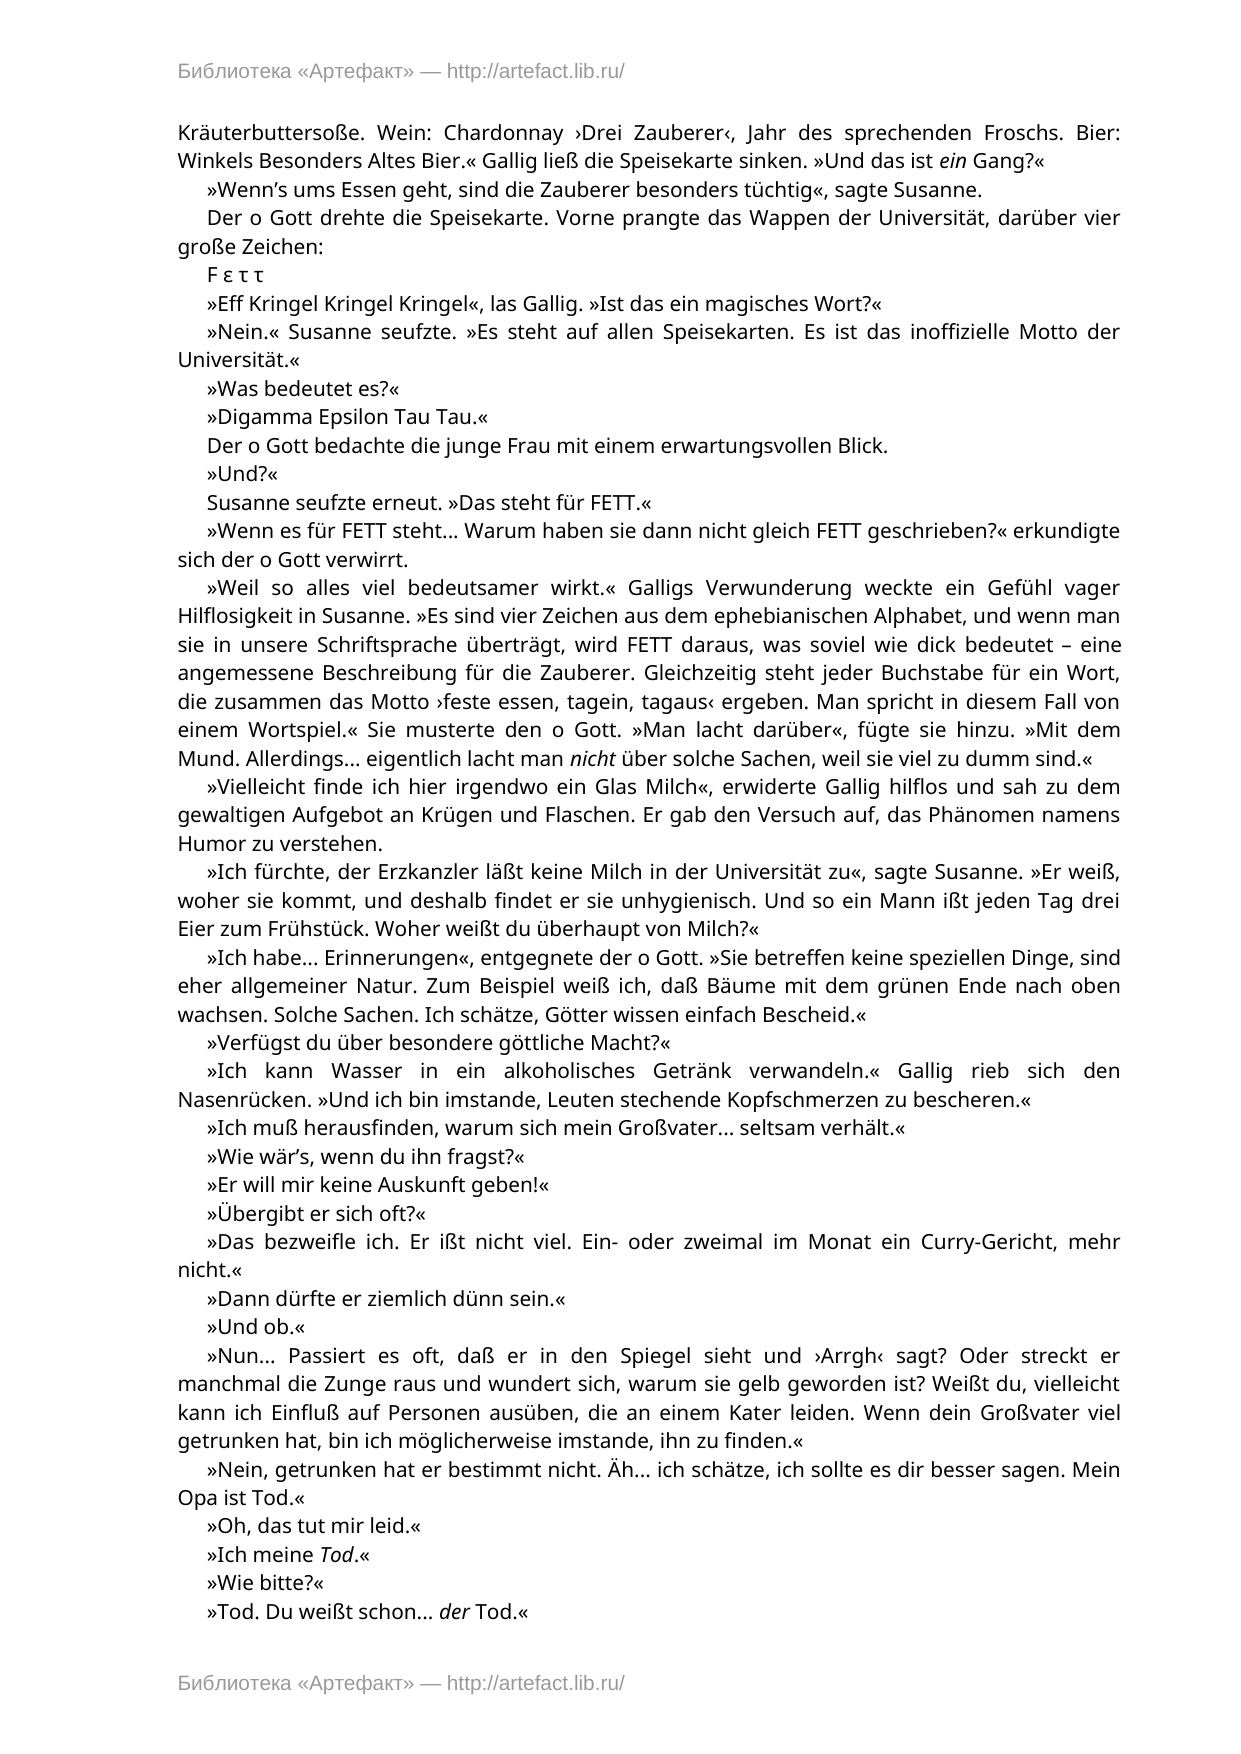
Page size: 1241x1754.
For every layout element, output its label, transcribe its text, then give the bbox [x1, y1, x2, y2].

text »Weil so alles viel bedeutsamer wirkt.« Galligs Verwunderung weckte ein Gefühl vager Hilflosigkeit in Susanne. »Es sind vier Zeichen aus dem ephebianischen Alphabet, und wenn man sie in unsere Schriftsprache überträgt, wird FETT daraus, was soviel wie dick bedeutet – eine angemessene Beschreibung für die Zauberer. Gleichzeitig steht jeder Buchstabe für ein Wort, die zusammen das Motto ›feste essen, tagein, tagaus‹ ergeben. Man spricht in diesem Fall von einem Wortspiel.« Sie musterte den o Gott. »Man lacht darüber«, fügte sie hinzu. »Mit dem Mund. Allerdings... eigentlich lacht man nicht über solche Sachen, weil sie viel zu dumm sind.« [177, 573, 1122, 772]
text »Nein.« Susanne seufzte. »Es steht auf allen Speisekarten. Es ist das inoffizielle Motto der Universität.« [177, 317, 1122, 374]
text »Vielleicht finde ich hier irgendwo ein Glas Milch«, erwiderte Gallig hilflos und sah zu dem gewaltigen Aufgebot an Krügen und Flaschen. Er gab den Versuch auf, das Phänomen namens Humor zu verstehen. [177, 772, 1122, 857]
text »Ich kann Wasser in ein alkoholisches Getränk verwandeln.« Gallig rieb sich den Nasenrücken. »Und ich bin imstande, Leuten stechende Kopfschmerzen zu bescheren.« [177, 1057, 1122, 1113]
text »Ich habe... Erinnerungen«, entgegnete der o Gott. »Sie betreffen keine speziellen Dinge, sind eher allgemeiner Natur. Zum Beispiel weiß ich, daß Bäume mit dem grünen Ende nach oben wachsen. Solche Sachen. Ich schätze, Götter wissen einfach Bescheid.« [177, 943, 1122, 1028]
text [177, 118, 1122, 175]
text »Verfügst du über besondere göttliche Macht?« [177, 1028, 1122, 1057]
text »Eff Kringel Kringel Kringel«, las Gallig. »Ist das ein magisches Wort?« [177, 289, 1122, 317]
text »Wenn es für FETT steht... Warum haben sie dann nicht gleich FETT geschrieben?« erkundigte sich der o Gott verwirrt. [177, 516, 1122, 573]
text »Digamma Epsilon Tau Tau.« [177, 402, 1122, 431]
text »Wie wär’s, wenn du ihn fragst?« [177, 1142, 1122, 1170]
text Der o Gott bedachte die junge Frau mit einem erwartungsvollen Blick. [177, 431, 1122, 459]
text »Wenn’s ums Essen geht, sind die Zauberer besonders tüchtig«, sagte Susanne. [177, 175, 1122, 203]
text F ε τ τ [177, 260, 1122, 289]
text »Was bedeutet es?« [177, 374, 1122, 402]
text »Ich fürchte, der Erzkanzler läßt keine Milch in der Universität zu«, sagte Susanne. »Er weiß, woher sie kommt, und deshalb findet er sie unhygienisch. Und so ein Mann ißt jeden Tag drei Eier zum Frühstück. Woher weißt du überhaupt von Milch?« [177, 857, 1122, 943]
text »Und?« [177, 459, 1122, 488]
text »Ich muß herausfinden, warum sich mein Großvater... seltsam verhält.« [177, 1113, 1122, 1142]
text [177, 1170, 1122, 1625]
text Der o Gott drehte die Speisekarte. Vorne prangte das Wappen der Universität, darüber vier große Zeichen: [177, 203, 1122, 260]
text Susanne seufzte erneut. »Das steht für FETT.« [177, 488, 1122, 516]
